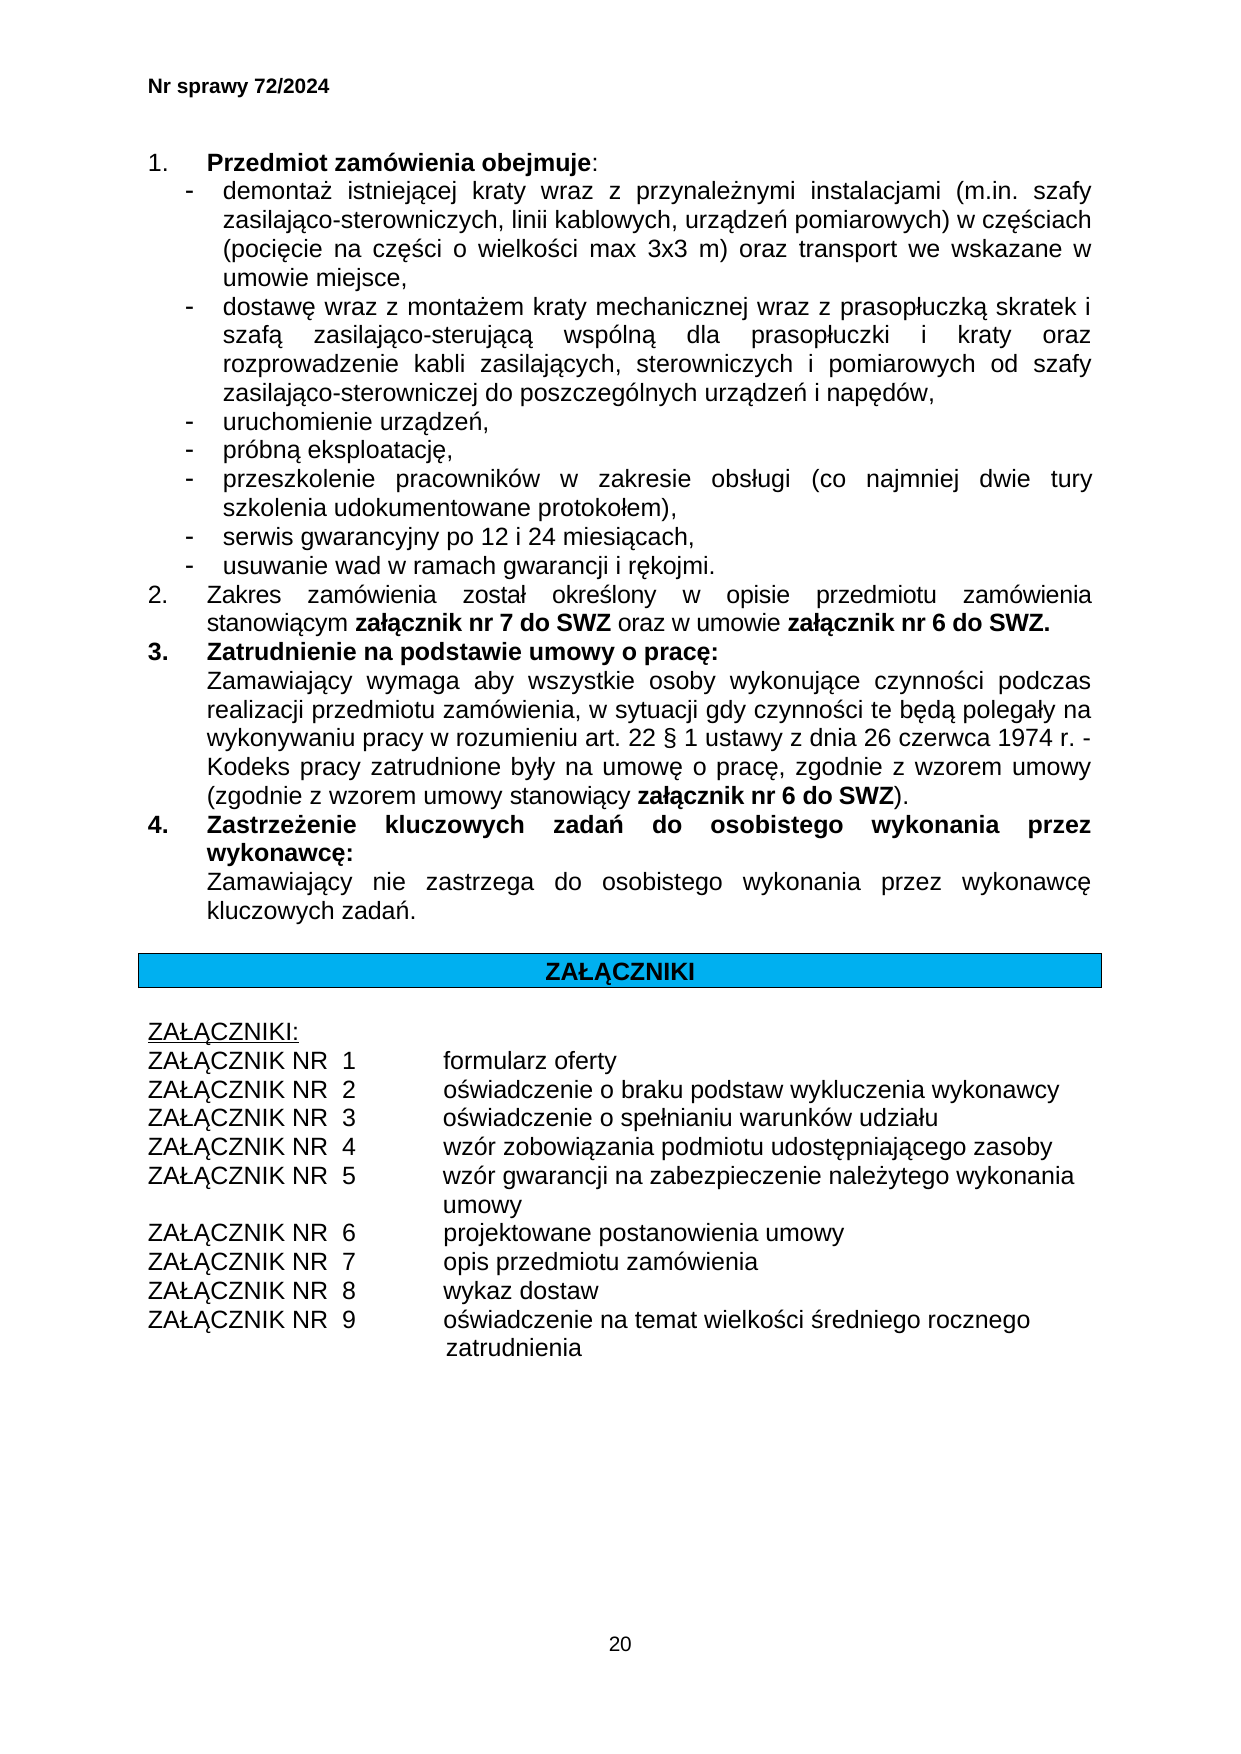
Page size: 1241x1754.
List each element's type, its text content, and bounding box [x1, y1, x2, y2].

text ZAŁĄCZNIK NR 1 formularz oferty [148, 1046, 1093, 1074]
text ZAŁĄCZNIK NR 3 oświadczenie o spełnianiu warunków udziału [148, 1103, 1093, 1132]
text ZAŁĄCZNIK NR 2 oświadczenie o braku podstaw wykluczenia wykonawcy [148, 1074, 1093, 1103]
list Zamawiający wymaga aby wszystkie osoby wykonujące czynności podczas realizacji przedmiotu zamówienia, w sytuacji gdy czynności te będą polegały na wykonywaniu pracy w rozumieniu art. 22 § 1 ustawy z dnia 26 czerwca 1974 r. - Kodeks pracy zatrudnione były na umowę o pracę, zgodnie z wzorem umowy (zgodnie z wzorem umowy stanowiący załącznik nr 6 do SWZ). [207, 666, 1092, 809]
text ZAŁĄCZNIKI: [148, 1017, 1093, 1046]
text ZAŁĄCZNIK NR 5 wzór gwarancji na zabezpieczenie należytego wykonania umowy [148, 1161, 1093, 1218]
list Przedmiot zamówienia obejmuje: [148, 148, 1092, 176]
list serwis gwarancyjny po 12 i 24 miesiącach, [185, 522, 1093, 551]
list próbną eksploatację, [185, 435, 1093, 464]
list Zatrudnienie na podstawie umowy o pracę: [148, 637, 1092, 666]
text Zamawiający nie zastrzega do osobistego wykonania przez wykonawcę kluczowych zadań. [207, 867, 1093, 924]
text ZAŁĄCZNIK NR 7 opis przedmiotu zamówienia [148, 1247, 1093, 1276]
text ZAŁĄCZNIK NR 9 oświadczenie na temat wielkości średniego rocznego [148, 1304, 1093, 1333]
list demontaż istniejącej kraty wraz z przynależnymi instalacjami (m.in. szafy zasilająco-sterowniczych, linii kablowych, urządzeń pomiarowych) w częściach (pocięcie na części o wielkości max 3x3 m) oraz transport we wskazane w umowie miejsce, [185, 176, 1093, 291]
subtitle ZAŁĄCZNIKI [139, 954, 1101, 987]
text ZAŁĄCZNIK NR 6 projektowane postanowienia umowy [148, 1218, 1093, 1247]
list przeszkolenie pracowników w zakresie obsługi (co najmniej dwie tury szkolenia udokumentowane protokołem), [185, 464, 1093, 522]
list Zastrzeżenie kluczowych zadań do osobistego wykonania przez wykonawcę: [148, 809, 1092, 867]
text ZAŁĄCZNIK NR 8 wykaz dostaw [148, 1276, 1093, 1304]
list uruchomienie urządzeń, [185, 407, 1093, 435]
text zatrudnienia [148, 1333, 1093, 1362]
list usuwanie wad w ramach gwarancji i rękojmi. [185, 551, 1093, 579]
list dostawę wraz z montażem kraty mechanicznej wraz z prasopłuczką skratek i szafą zasilająco-sterującą wspólną dla prasopłuczki i kraty oraz rozprowadzenie kabli zasilających, sterowniczych i pomiarowych od szafy zasilająco-sterowniczej do poszczególnych urządzeń i napędów, [185, 291, 1093, 407]
list Zakres zamówienia został określony w opisie przedmiotu zamówienia stanowiącym załącznik nr 7 do SWZ oraz w umowie załącznik nr 6 do SWZ. [148, 579, 1092, 637]
text ZAŁĄCZNIK NR 4 wzór zobowiązania podmiotu udostępniającego zasoby [148, 1132, 1093, 1161]
